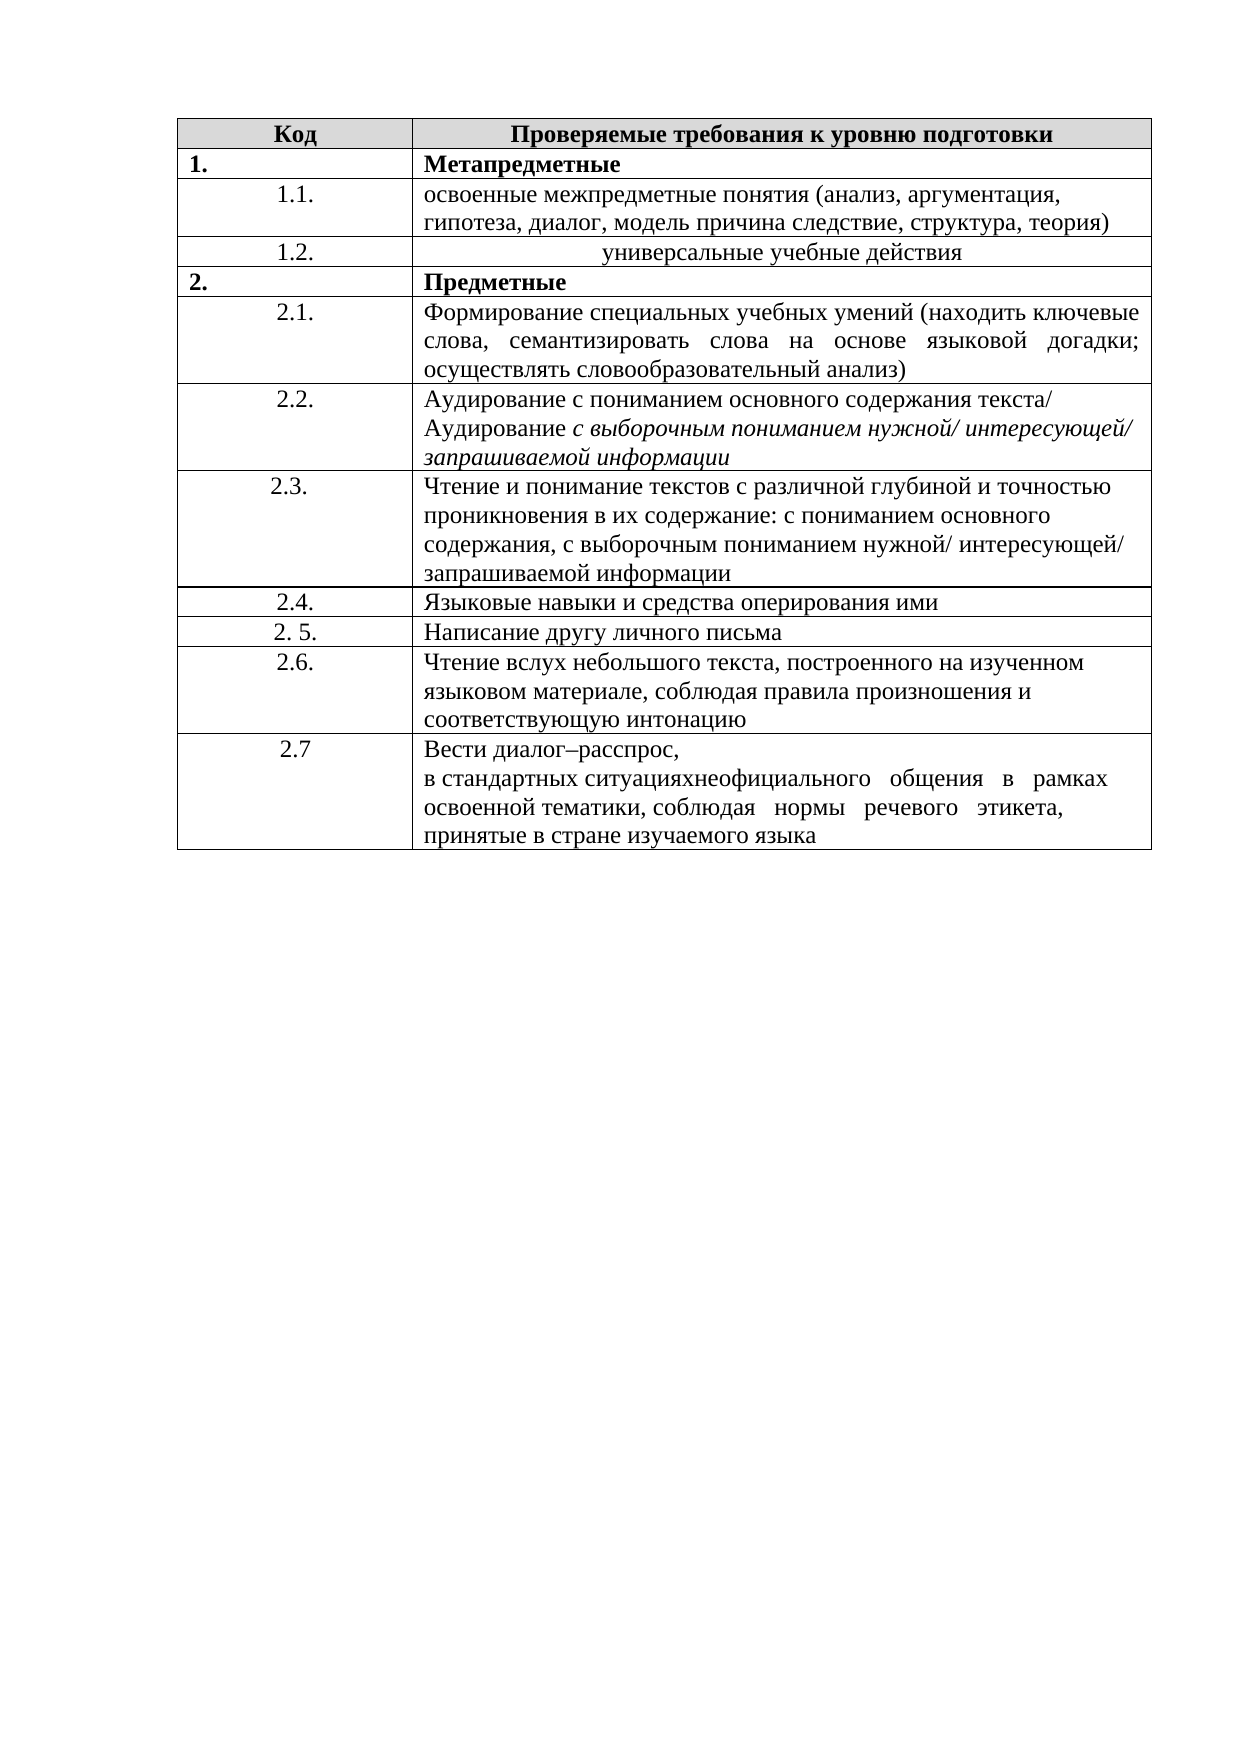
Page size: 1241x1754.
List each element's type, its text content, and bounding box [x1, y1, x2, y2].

table_header Код [178, 119, 412, 148]
table_cell 2.6. [178, 647, 412, 733]
table_cell 2. 5. [178, 617, 412, 646]
table_cell Метапредметные [413, 149, 1151, 178]
table_header Проверяемые требования к уровню подготовки [413, 119, 1151, 148]
table_cell 2.2. [178, 384, 412, 470]
table_cell 2.4. [178, 588, 412, 616]
table_cell 1.2. [178, 237, 412, 266]
table_cell Вести диалог–расспрос, в стандартных ситуацияхнеофициального общения в рамках освоенной тематики, соблюдая нормы речевого этикета, принятые в стране изучаемого языка [413, 734, 1151, 849]
table_cell универсальные учебные действия [413, 237, 1151, 266]
table_cell 2.3. [178, 471, 412, 586]
table_cell Формирование специальных учебных умений (находить ключевые слова, семантизировать слова на основе языковой догадки; осуществлять словообразовательный анализ) [413, 297, 1151, 383]
table_cell 1.1. [178, 179, 412, 236]
table_cell 2.1. [178, 297, 412, 383]
table_cell 1. [178, 149, 412, 178]
table_cell Языковые навыки и средства оперирования ими [413, 588, 1151, 616]
table_cell Написание другу личного письма [413, 617, 1151, 646]
table_cell Предметные [413, 267, 1151, 296]
table_cell освоенные межпредметные понятия (анализ, аргументация, гипотеза, диалог, модель причина следствие, структура, теория) [413, 179, 1151, 236]
table_cell Чтение вслух небольшого текста, построенного на изученном языковом материале, соблюдая правила произношения и соответствующую интонацию [413, 647, 1151, 733]
table_cell 2.7 [178, 734, 412, 849]
table_cell Аудирование с пониманием основного содержания текста/ Аудирование с выборочным пониманием нужной/ интересующей/ запрашиваемой информации [413, 384, 1151, 470]
table_cell 2. [178, 267, 412, 296]
table_cell Чтение и понимание текстов с различной глубиной и точностью проникновения в их содержание: с пониманием основного содержания, с выборочным пониманием нужной/ интересующей/ запрашиваемой информации [413, 471, 1151, 586]
